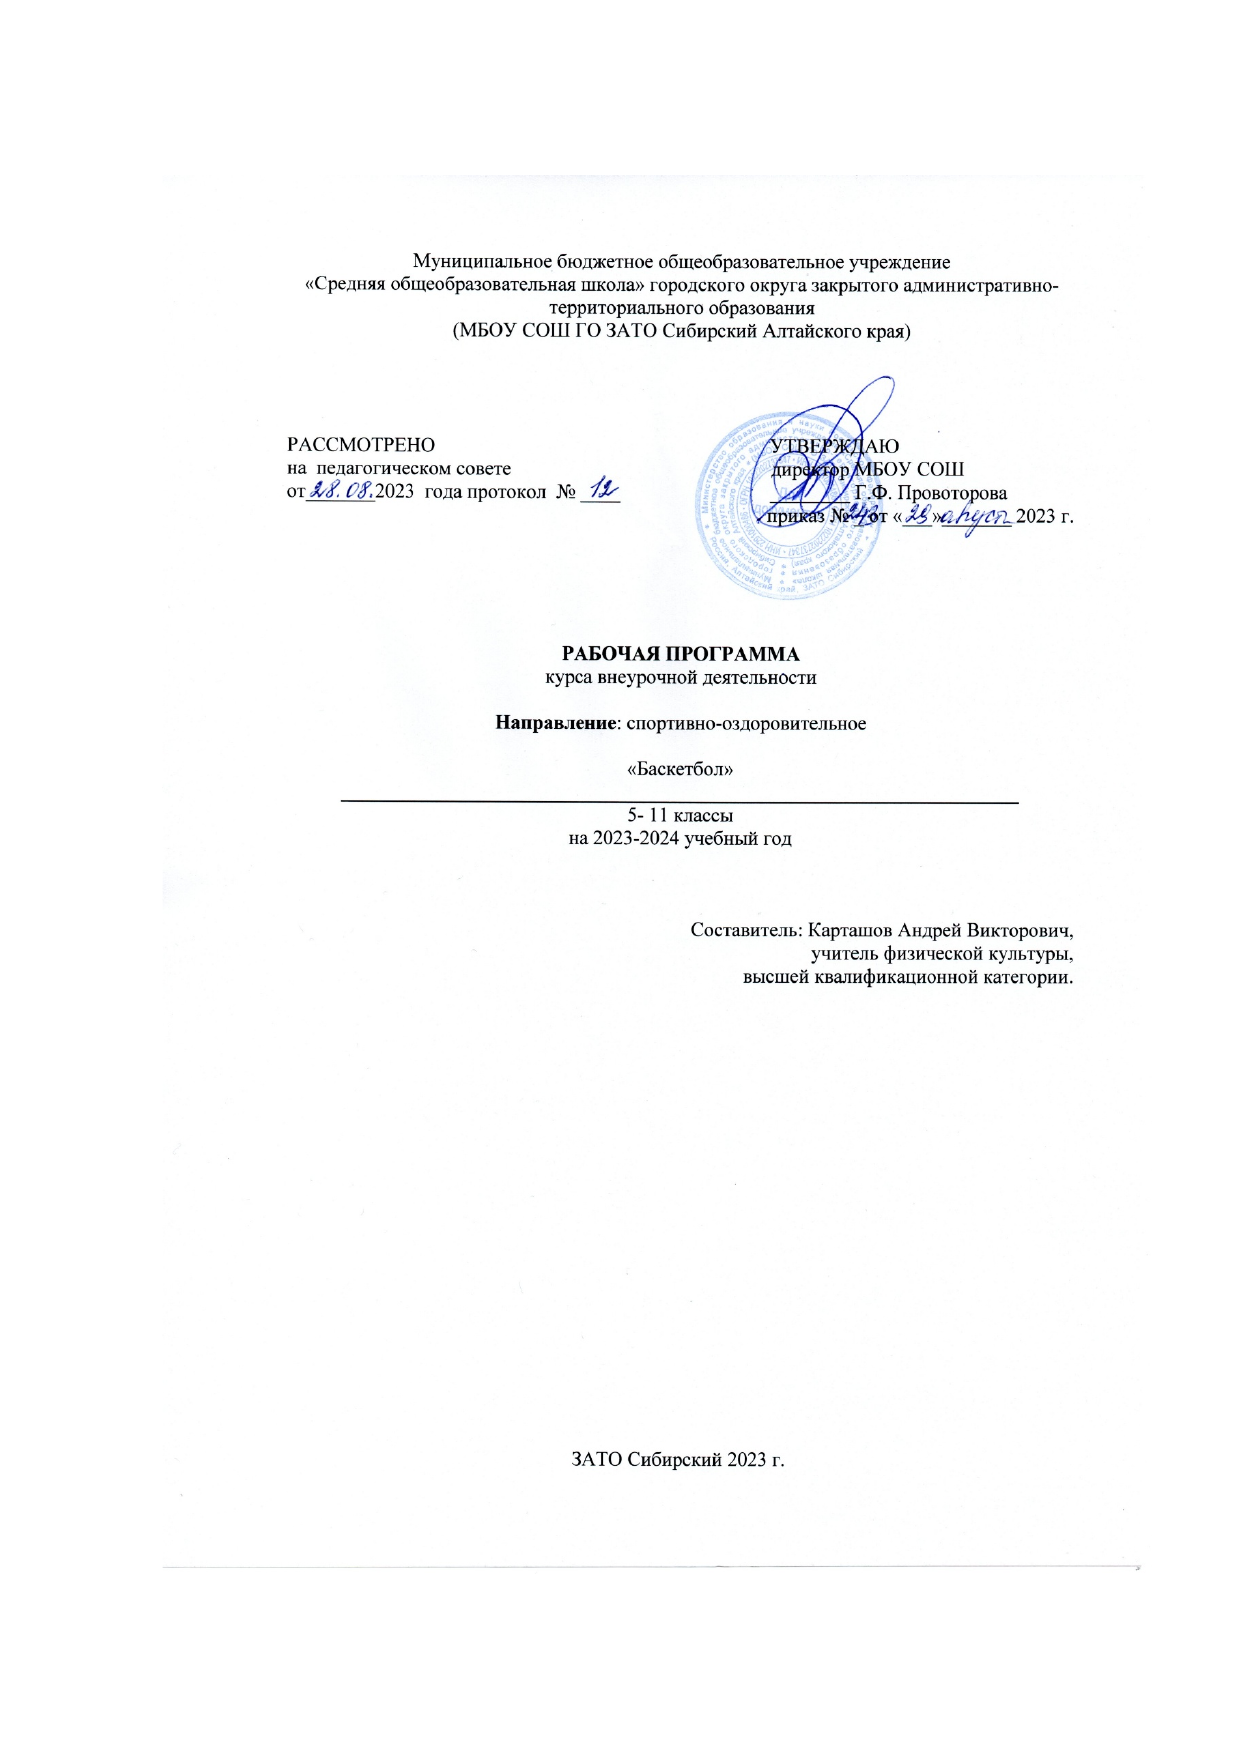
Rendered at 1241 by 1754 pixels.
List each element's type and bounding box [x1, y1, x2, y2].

picture [162, 175, 1152, 1574]
